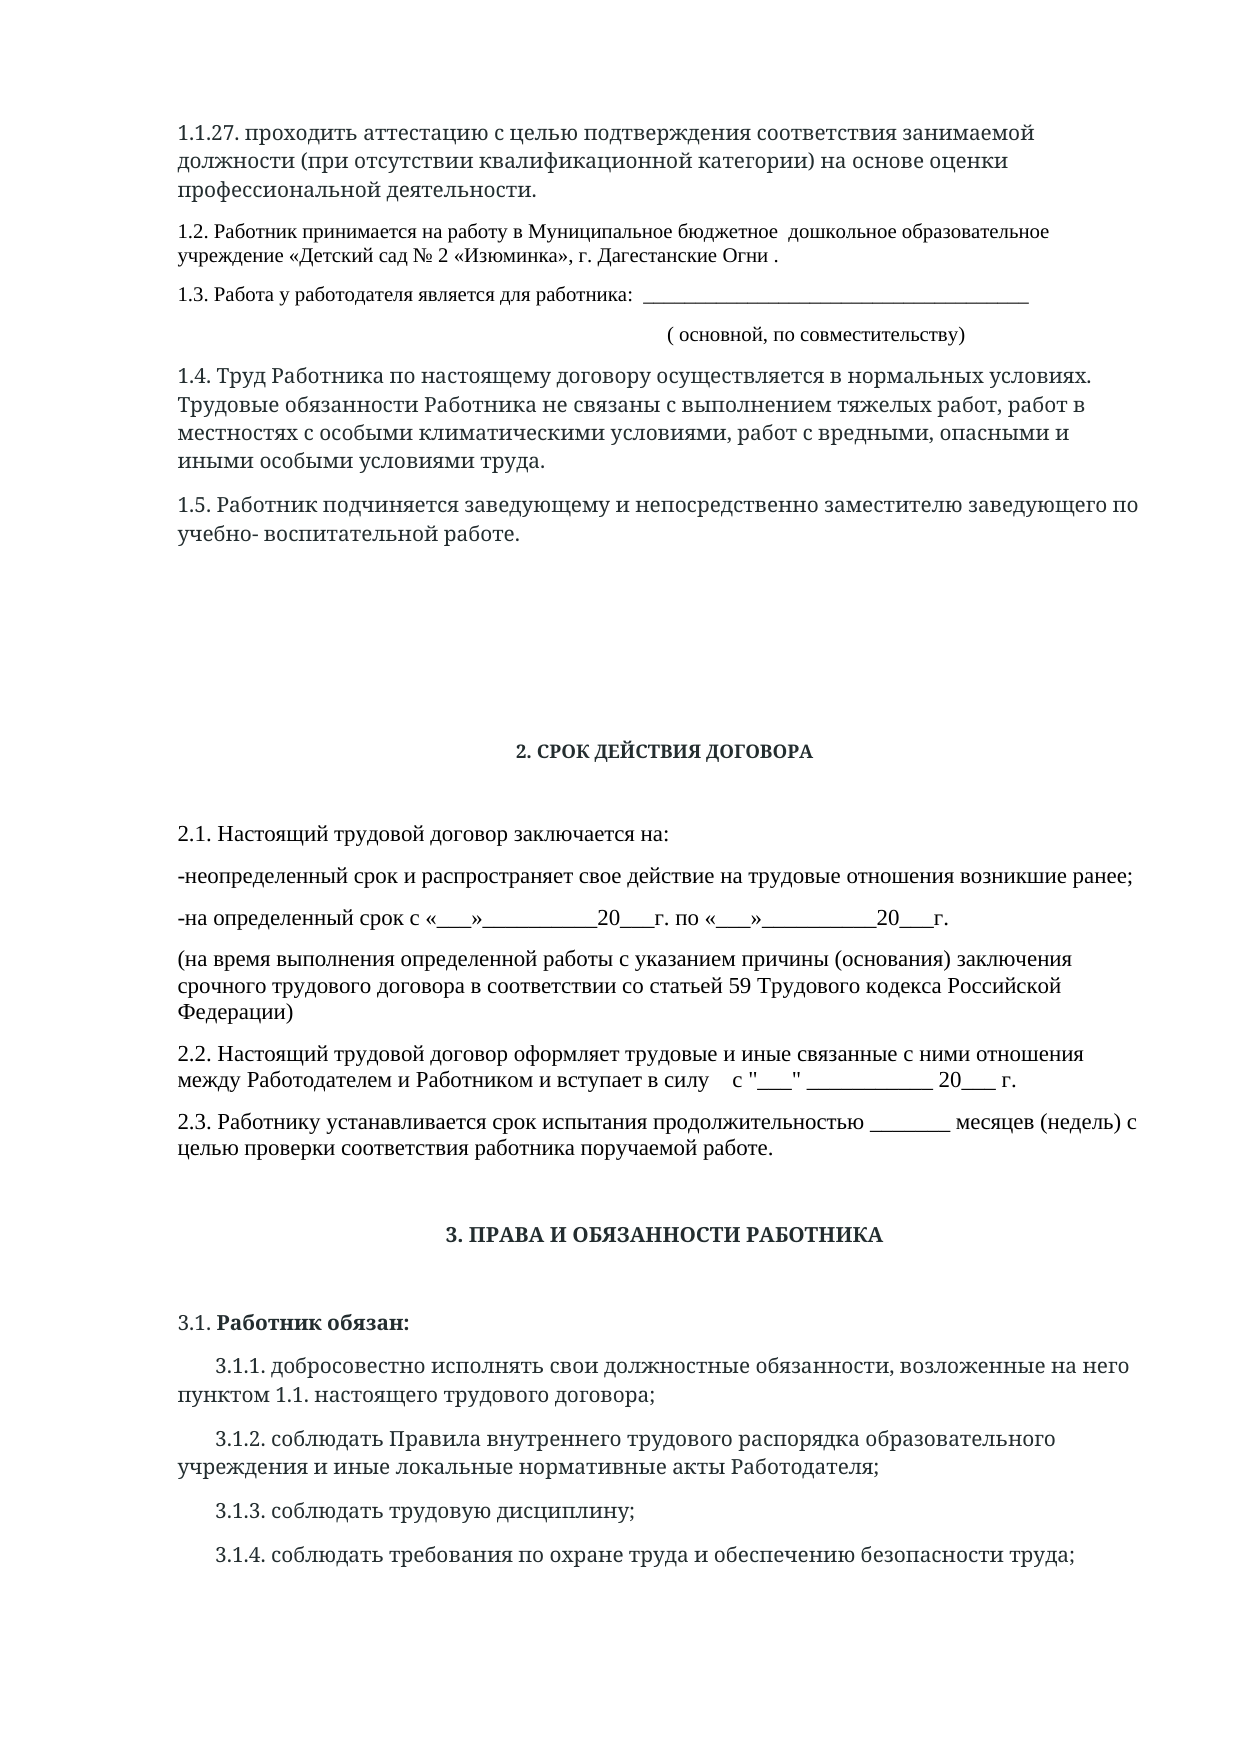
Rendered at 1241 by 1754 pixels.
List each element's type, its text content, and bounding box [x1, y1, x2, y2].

text 2.3. Работнику устанавливается срок испытания продолжительностью _______ месяцев (недель) с целью проверки соответствия работника поручаемой работе. [177, 1108, 1152, 1161]
text -на определенный срок с «___»__________20___г. по «___»__________20___г. [177, 904, 1152, 930]
text 3.1.2. соблюдать Правила внутреннего трудового распорядка образовательного учреждения и иные локальные нормативные акты Работодателя; [177, 1424, 1152, 1481]
text 1.2. Работник принимается на работу в Муниципальное бюджетное дошкольное образовательное учреждение «Детский сад № 2 «Изюминка», г. Дагестанские Огни . [177, 219, 1152, 267]
text 2.2. Настоящий трудовой договор оформляет трудовые и иные связанные с ними отношения между Работодателем и Работником и вступает в силу с "___" ___________ 20___ г. [177, 1040, 1152, 1093]
text 1.4. Труд Работника по настоящему договору осуществляется в нормальных условиях. Трудовые обязанности Работника не связаны с выполнением тяжелых работ, работ в местностях с особыми климатическими условиями, работ с вредными, опасными и иными особыми условиями труда. [177, 361, 1152, 475]
text ( основной, по совместительству) [177, 322, 1152, 346]
text 1.1.27. проходить аттестацию с целью подтверждения соответствия занимаемой должности (при отсутствии квалификационной категории) на основе оценки профессиональной деятельности. [177, 118, 1152, 203]
text 3.1. Работник обязан: [177, 1308, 1152, 1336]
text 2. СРОК ДЕЙСТВИЯ ДОГОВОРА [177, 738, 1152, 764]
text 3.1.4. соблюдать требования по охране труда и обеспечению безопасности труда; [177, 1540, 1152, 1568]
text 3.1.3. соблюдать трудовую дисциплину; [177, 1496, 1152, 1524]
text 1.5. Работник подчиняется заведующему и непосредственно заместителю заведующего по учебно- воспитательной работе. [177, 491, 1152, 547]
text -неопределенный срок и распространяет свое действие на трудовые отношения возникшие ранее; [177, 862, 1152, 888]
text 3. ПРАВА И ОБЯЗАННОСТИ РАБОТНИКА [177, 1220, 1152, 1248]
text 2.1. Настоящий трудовой договор заключается на: [177, 820, 1152, 846]
text 1.3. Работа у работодателя является для работника: _____________________________________ [177, 282, 1152, 306]
text (на время выполнения определенной работы с указанием причины (основания) заключения срочного трудового договора в соответствии со статьей 59 Трудового кодекса Российской Федерации) [177, 945, 1152, 1024]
text 3.1.1. добросовестно исполнять свои должностные обязанности, возложенные на него пунктом 1.1. настоящего трудового договора; [177, 1352, 1152, 1408]
